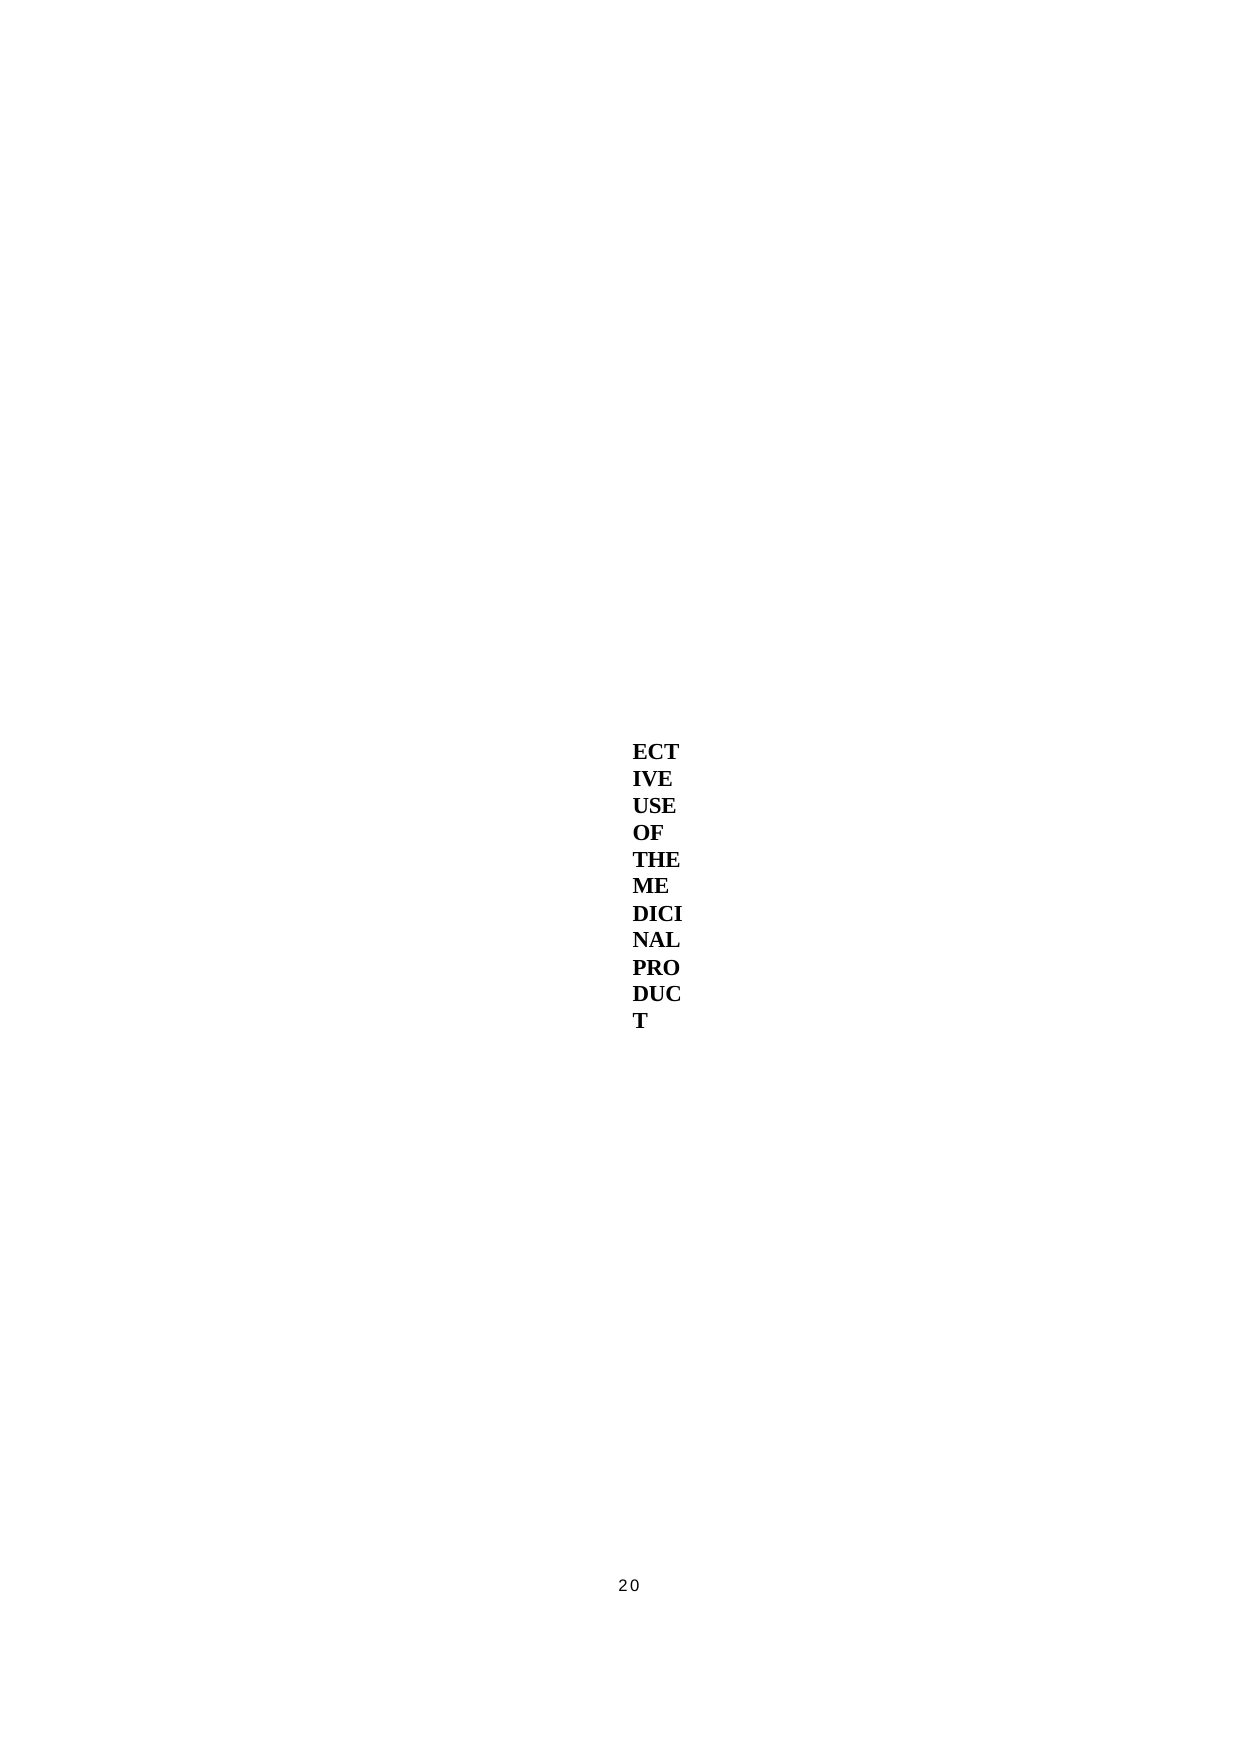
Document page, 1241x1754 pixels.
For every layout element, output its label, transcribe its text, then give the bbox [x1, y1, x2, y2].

list CONDITIONS OR RESTRICTIONS WITH REGARD TO THE SAFE AND EFFECTIVE USE OF THE MEDICINAL PRODUCT [572, 737, 685, 1034]
text 20 [572, 1576, 685, 1595]
